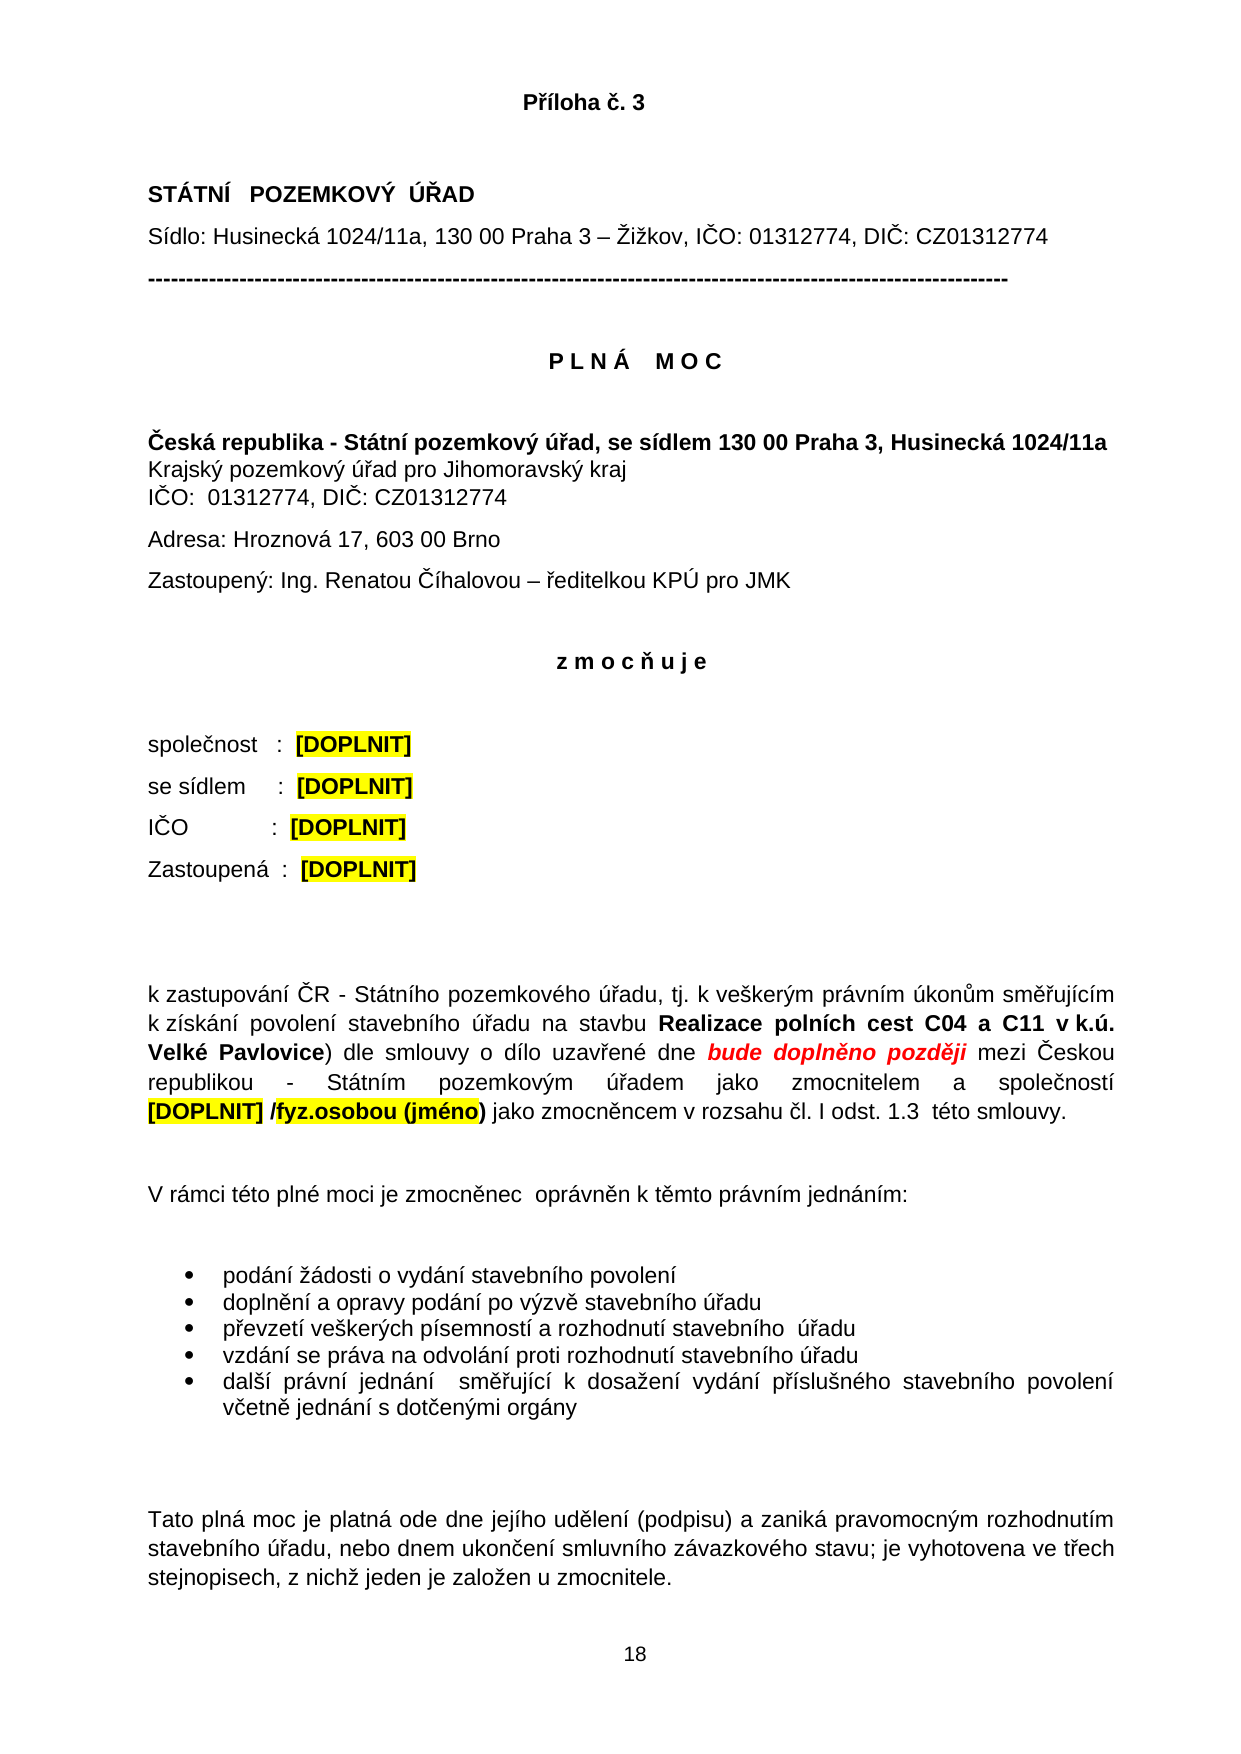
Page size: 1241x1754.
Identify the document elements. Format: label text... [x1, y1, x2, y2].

text Příloha č. 3 [523, 89, 1122, 115]
list doplnění a opravy podání po výzvě stavebního úřadu [185, 1289, 1115, 1315]
list převzetí veškerých písemností a rozhodnutí stavebního úřadu [185, 1315, 1115, 1342]
text Adresa: Hroznová 17, 603 00 Brno [148, 524, 1122, 553]
text STÁTNÍ POZEMKOVÝ ÚŘAD [148, 179, 1122, 208]
list vzdání se práva na odvolání proti rozhodnutí stavebního úřadu [185, 1342, 1115, 1368]
text společnost : [DOPLNIT] [148, 729, 1122, 758]
text Česká republika - Státní pozemkový úřad, se sídlem 130 00 Praha 3, Husinecká 1024/11a [148, 429, 1122, 456]
text Sídlo: Husinecká 1024/11a, 130 00 Praha 3 – Žižkov, IČO: 01312774, DIČ: CZ01312774 [148, 221, 1122, 250]
text se sídlem : [DOPLNIT] [148, 771, 1122, 800]
text Krajský pozemkový úřad pro Jihomoravský kraj [148, 456, 1122, 482]
text Zastoupený: Ing. Renatou Číhalovou – ředitelkou KPÚ pro JMK [148, 565, 1063, 594]
list další právní jednání směřující k dosažení vydání příslušného stavebního povolení včetně jednání s dotčenými orgány [185, 1368, 1115, 1421]
text P L N Á M O C [148, 346, 1122, 375]
list podání žádosti o vydání stavebního povolení [185, 1262, 1115, 1289]
text k zastupování ČR - Státního pozemkového úřadu, tj. k veškerým právním úkonům směřujícím k získání povolení stavebního úřadu na stavbu Realizace polních cest C04 a C11 v k.ú. Velké Pavlovice) dle smlouvy o dílo uzavřené dne bude doplněno později mezi Českou republikou - Státním pozemkovým úřadem jako zmocnitelem a společností [DOPLNIT] /fyz.osobou (jméno) jako zmocněncem v rozsahu čl. I odst. 1.3 této smlouvy. [148, 979, 1115, 1125]
text IČO: 01312774, DIČ: CZ01312774 [148, 482, 1122, 511]
text z m o c ň u j e [148, 646, 1115, 675]
text IČO : [DOPLNIT] [148, 812, 1115, 842]
text ----------------------------------------------------------------------------------------------------------------- [148, 263, 1122, 292]
text Zastoupená : [DOPLNIT] [148, 854, 1115, 883]
text V rámci této plné moci je zmocněnec oprávněn k těmto právním jednáním: [148, 1179, 1115, 1208]
text Tato plná moc je platná ode dne jejího udělení (podpisu) a zaniká pravomocným rozhodnutím stavebního úřadu, nebo dnem ukončení smluvního závazkového stavu; je vyhotovena ve třech stejnopisech, z nichž jeden je založen u zmocnitele. [148, 1504, 1115, 1591]
